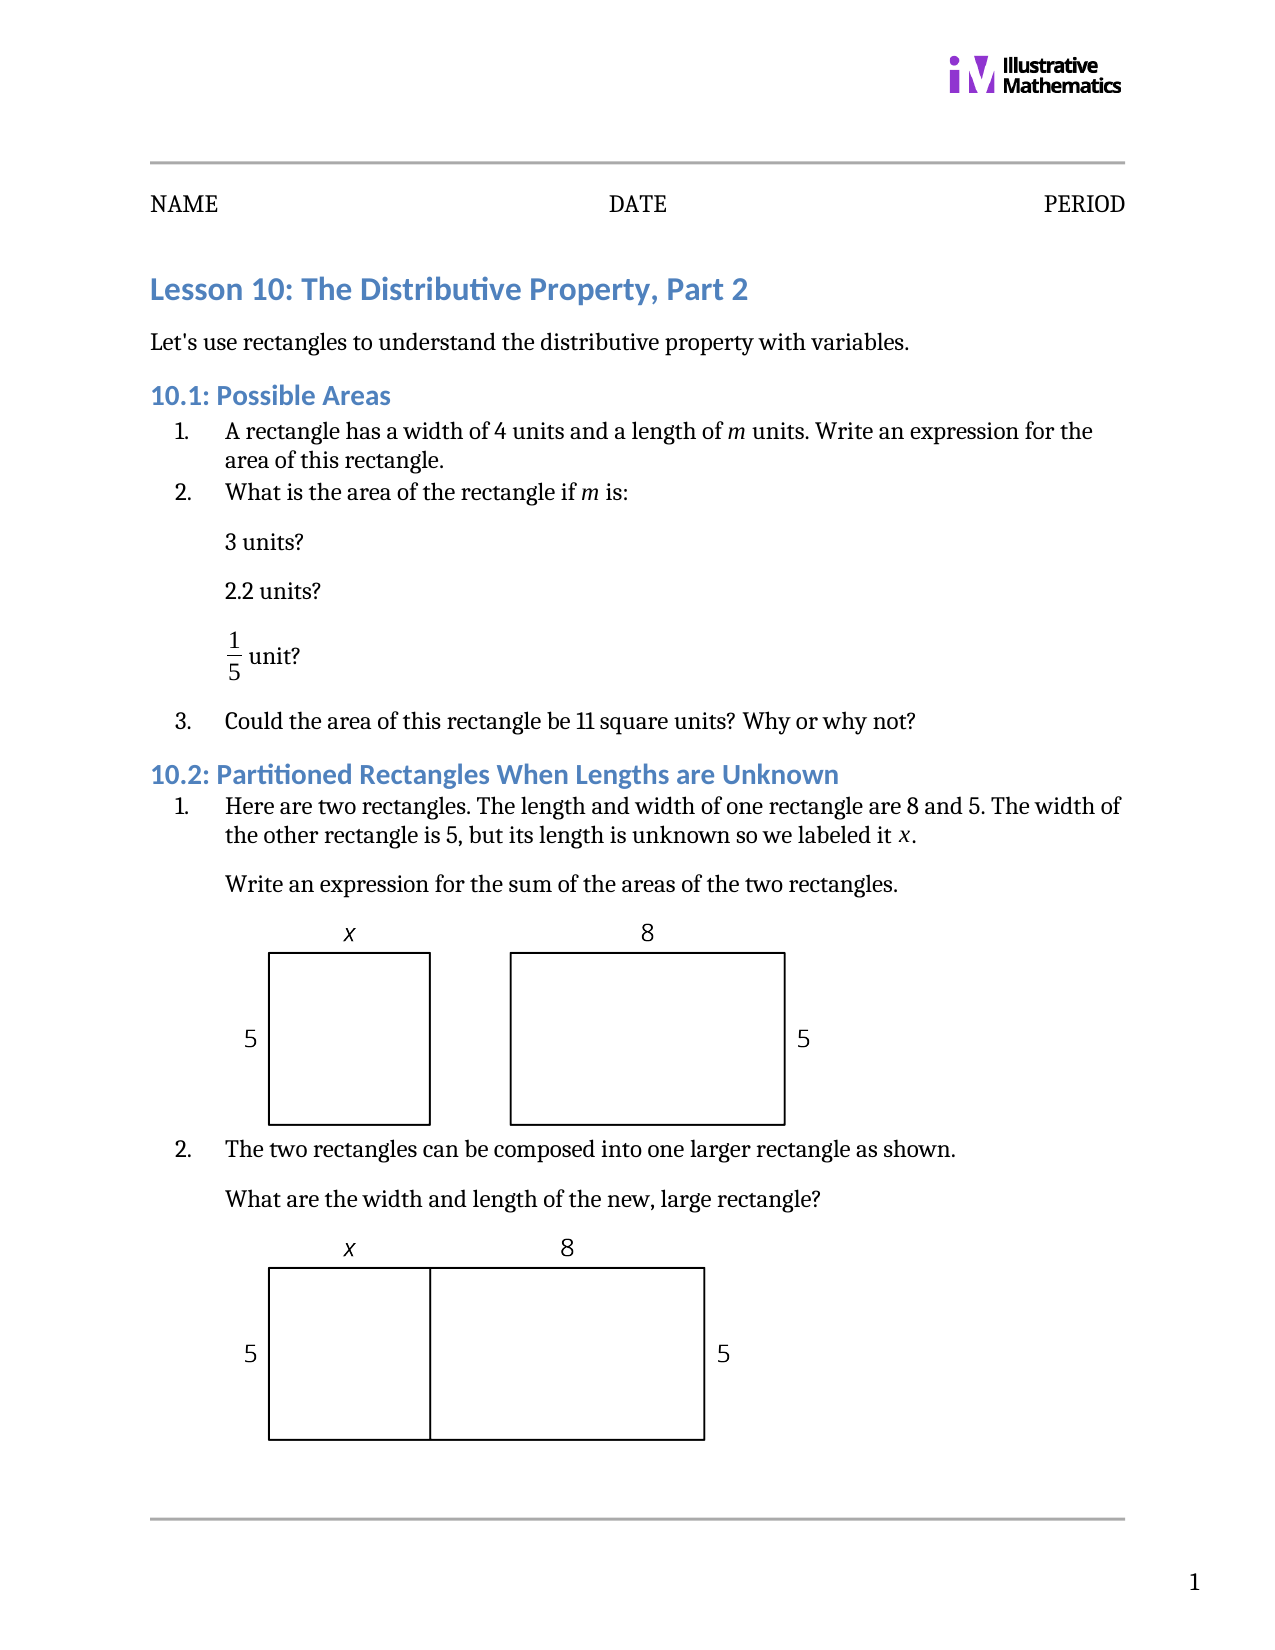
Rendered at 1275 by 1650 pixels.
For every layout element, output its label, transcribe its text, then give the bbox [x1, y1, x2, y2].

subtitle 10.1: Possible Areas [150, 377, 1125, 413]
list The two rectangles can be composed into one larger rectangle as shown. [175, 1135, 1125, 1164]
list What are the width and length of the new, large rectangle? [175, 1185, 1125, 1214]
picture [243, 919, 811, 1126]
list unit? [175, 627, 1125, 686]
subtitle Lesson 10: The Distributive Property, Part 2 [150, 268, 1125, 309]
list What is the area of the rectangle if is: [175, 478, 1125, 507]
list A rectangle has a width of 4 units and a length of units. Write an expression for the area of this rectangle. [175, 417, 1125, 474]
subtitle 10.2: Partitioned Rectangles When Lengths are Unknown [150, 756, 1125, 792]
list Write an expression for the sum of the areas of the two rectangles. [175, 870, 1125, 899]
text Let's use rectangles to understand the distributive property with variables. [150, 328, 1125, 357]
list Here are two rectangles. The length and width of one rectangle are 8 and 5. The width of the other rectangle is 5, but its length is unknown so we labeled it . [175, 792, 1125, 849]
picture [949, 55, 1121, 93]
picture [243, 1234, 731, 1441]
list Could the area of this rectangle be 11 square units? Why or why not? [175, 707, 1125, 735]
list 3 units? [175, 528, 1125, 556]
list 2.2 units? [175, 577, 1125, 606]
